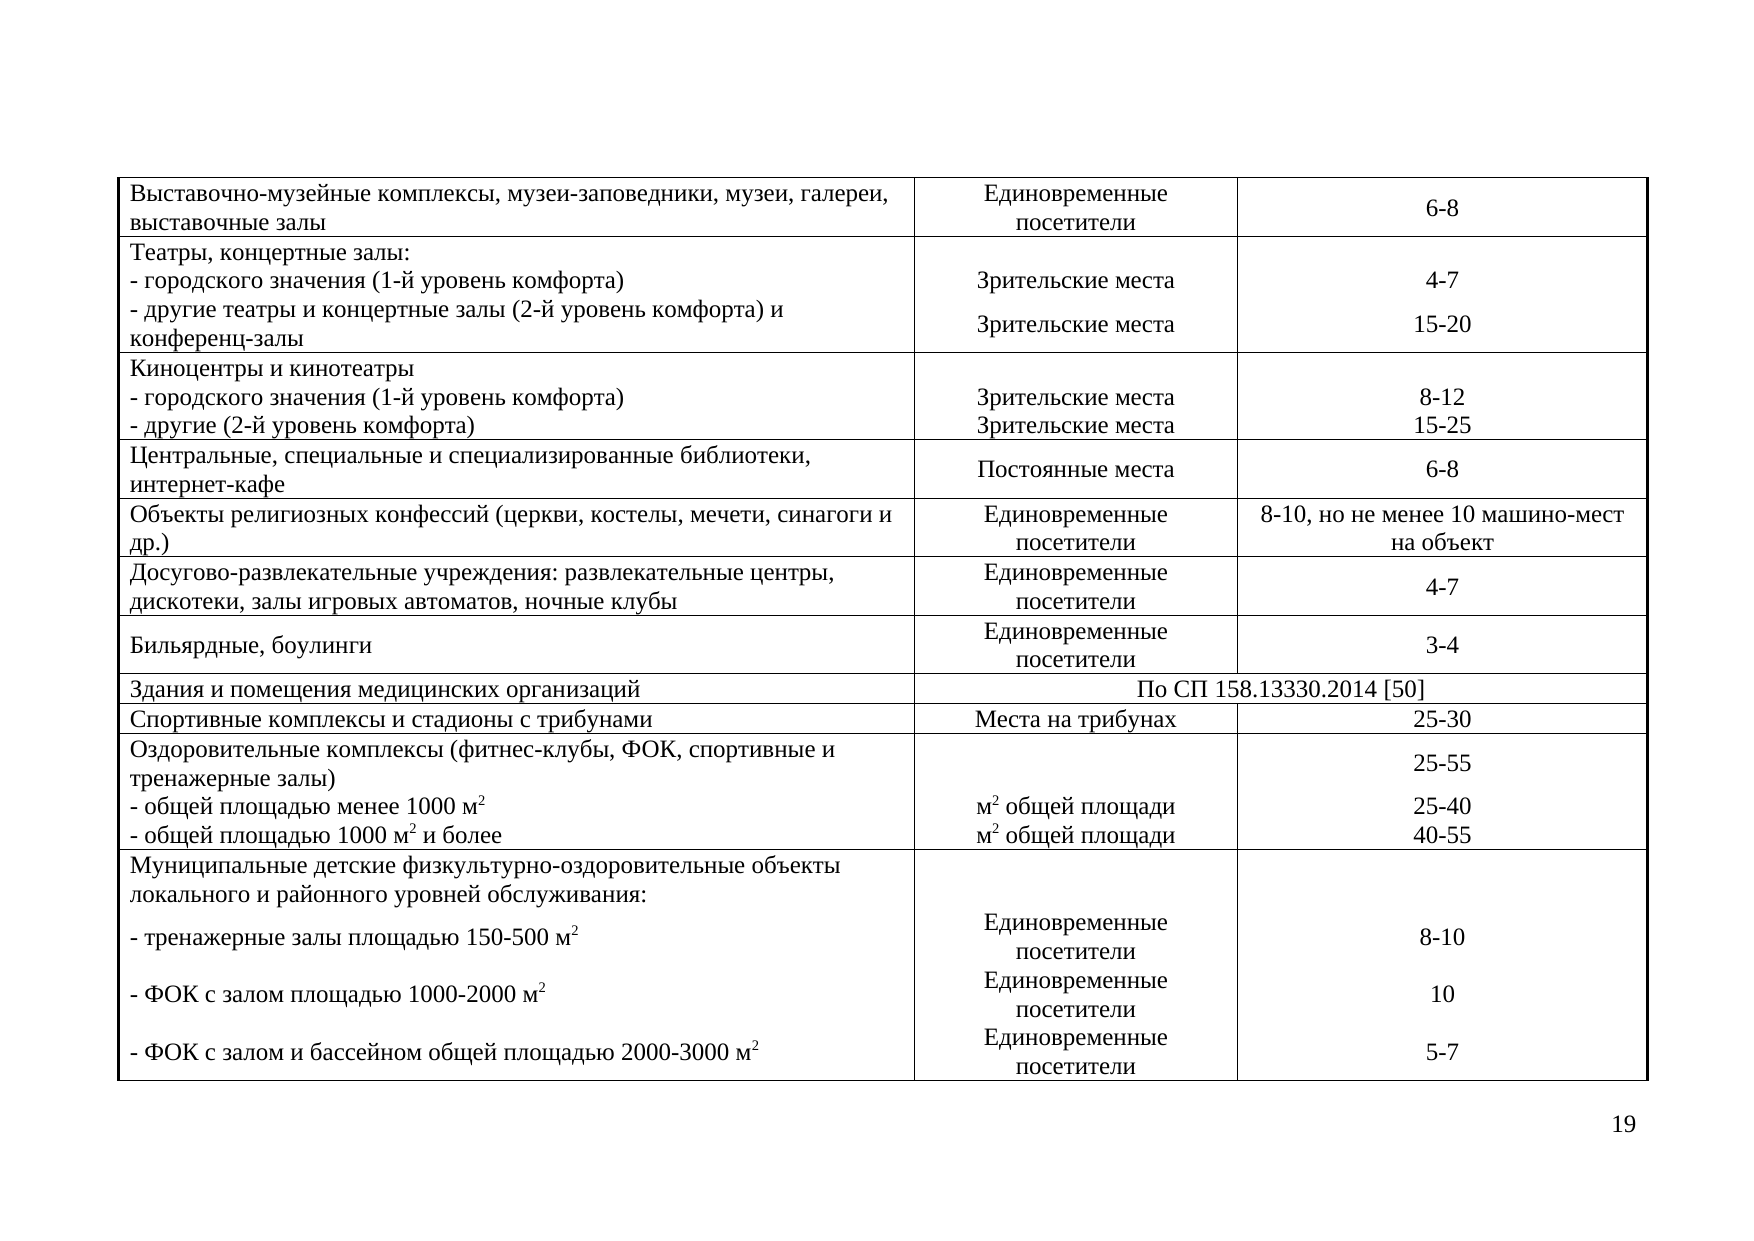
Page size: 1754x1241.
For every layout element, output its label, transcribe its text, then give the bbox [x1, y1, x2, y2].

table_cell Центральные, специальные и специализированные библиотеки, интернет-кафе [120, 440, 914, 498]
table_cell Бильярдные, боулинги [120, 616, 914, 673]
table_cell Спортивные комплексы и стадионы с трибунами [120, 704, 914, 733]
table_cell Единовременные посетители [915, 616, 1237, 673]
table_cell [1238, 850, 1646, 907]
table_cell Досугово-развлекательные учреждения: развлекательные центры, дискотеки, залы игровых автоматов, ночные клубы [120, 557, 914, 615]
table_cell 6-8 [1238, 178, 1646, 236]
table_cell - общей площадью 1000 м2 и более [120, 820, 914, 849]
table_cell 15-20 [1238, 294, 1646, 352]
table_cell м2 общей площади [915, 820, 1237, 849]
table_cell 10 [1238, 965, 1646, 1022]
table_cell Единовременные посетители [915, 557, 1237, 615]
table_cell 25-30 [1238, 704, 1646, 733]
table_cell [915, 1023, 1237, 1080]
table_cell Единовременные посетители [915, 178, 1237, 236]
table_cell Объекты религиозных конфессий (церкви, костелы, мечети, синагоги и др.) [120, 499, 914, 556]
table_cell [915, 237, 1237, 266]
table_cell Зрительские места [915, 294, 1237, 352]
table_cell Зрительские места [915, 382, 1237, 410]
table_cell Постоянные места [915, 440, 1237, 498]
table_cell 6-8 [1238, 440, 1646, 498]
table_cell Здания и помещения медицинских организаций [120, 674, 914, 703]
table_cell 4-7 [1238, 266, 1646, 294]
table_cell м2 общей площади [915, 791, 1237, 820]
table_cell 15-25 [1238, 410, 1646, 439]
table_cell [915, 353, 1237, 382]
table_cell Единовременные посетители [915, 965, 1237, 1022]
table_cell - другие (2-й уровень комфорта) [120, 410, 914, 439]
table_cell [915, 850, 1237, 907]
table_cell Места на трибунах [915, 704, 1237, 733]
table_cell - другие театры и концертные залы (2-й уровень комфорта) и конференц-залы [120, 294, 914, 352]
table_cell - ФОК с залом площадью 1000-2000 м2 [120, 965, 914, 1022]
table_cell 8-10 [1238, 908, 1646, 965]
table_cell По СП 158.13330.2014 [50] [915, 674, 1646, 703]
table_cell Муниципальные детские физкультурно-оздоровительные объекты локального и районного уровней обслуживания: [120, 850, 914, 907]
table_cell 8-12 [1238, 382, 1646, 410]
table_cell 3-4 [1238, 616, 1646, 673]
table_cell Единовременные посетители [915, 499, 1237, 556]
table_cell 8-10, но не менее 10 машино-мест на объект [1238, 499, 1646, 556]
table_cell Единовременные посетители [915, 908, 1237, 965]
table_cell Киноцентры и кинотеатры [120, 353, 914, 382]
table_cell Зрительские места [915, 266, 1237, 294]
table_cell - тренажерные залы площадью 150-500 м2 [120, 908, 914, 965]
table_cell Театры, концертные залы: [120, 237, 914, 266]
table_cell 25-55 [1238, 734, 1646, 791]
table_cell - ФОК с залом и бассейном общей площадью 2000-3000 м2 [120, 1023, 914, 1080]
table_cell 40-55 [1238, 820, 1646, 849]
table_cell Выставочно-музейные комплексы, музеи-заповедники, музеи, галереи, выставочные залы [120, 178, 914, 236]
table_cell [1238, 353, 1646, 382]
table_cell 4-7 [1238, 557, 1646, 615]
table_cell 25-40 [1238, 791, 1646, 820]
table_cell - городского значения (1-й уровень комфорта) [120, 266, 914, 294]
table_cell - общей площадью менее 1000 м2 [120, 791, 914, 820]
table_cell Оздоровительные комплексы (фитнес-клубы, ФОК, спортивные и тренажерные залы) [120, 734, 914, 791]
table_cell Зрительские места [915, 410, 1237, 439]
table_cell [1238, 237, 1646, 266]
table_cell - городского значения (1-й уровень комфорта) [120, 382, 914, 410]
table_cell 5-7 [1238, 1023, 1646, 1080]
table_cell [915, 734, 1237, 791]
